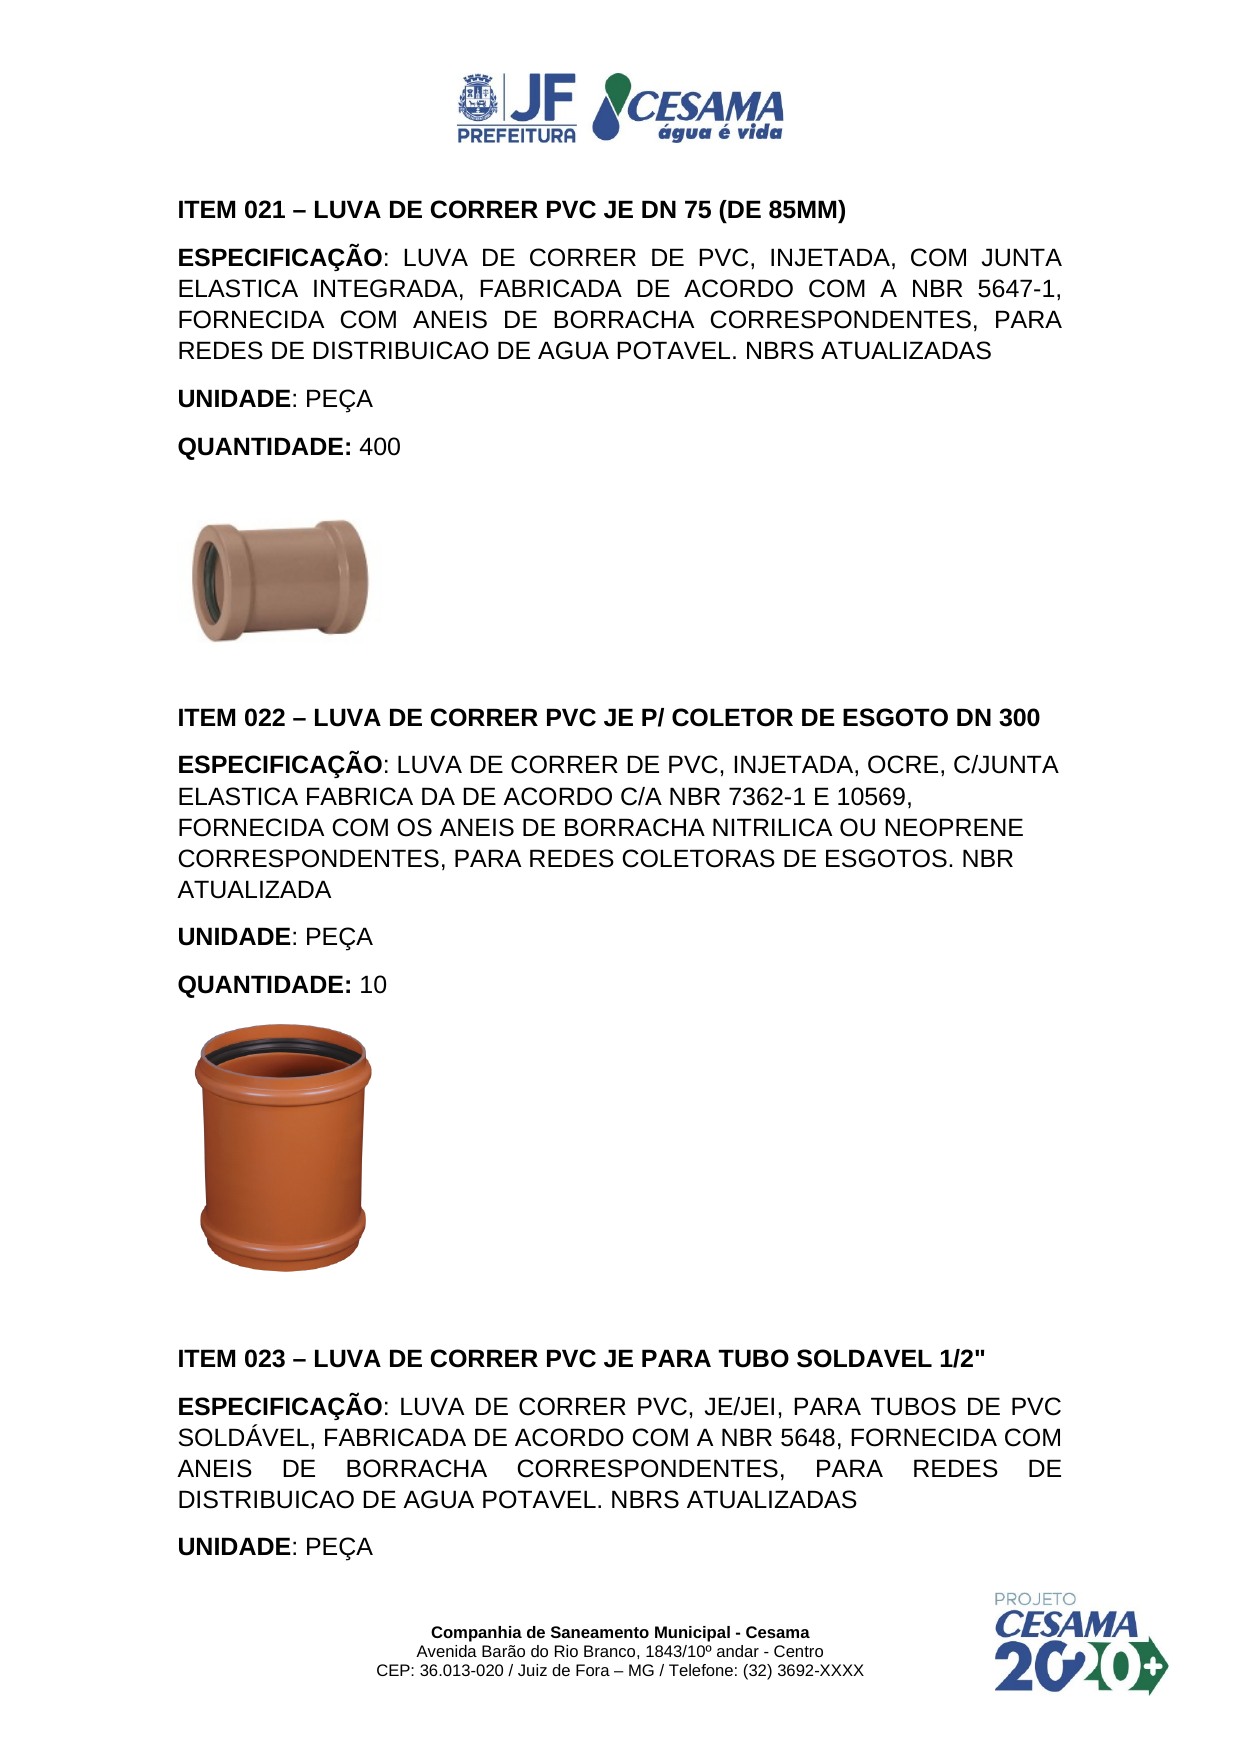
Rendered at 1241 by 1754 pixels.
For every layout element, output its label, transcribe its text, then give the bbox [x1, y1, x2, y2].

text UNIDADE: PEÇA [177, 384, 1063, 413]
picture [177, 1017, 389, 1278]
text ESPECIFICAÇÃO: LUVA DE CORRER DE PVC, INJETADA, OCRE, C/JUNTA ELASTICA FABRICA DA DE ACORDO C/A NBR 7362-1 E 10569, FORNECIDA COM OS ANEIS DE BORRACHA NITRILICA OU NEOPRENE CORRESPONDENTES, PARA REDES COLETORAS DE ESGOTOS. NBR ATUALIZADA [177, 751, 1063, 903]
picture [995, 1592, 1169, 1696]
text QUANTIDADE: 400 [177, 432, 1063, 460]
text UNIDADE: PEÇA [177, 922, 1063, 951]
text QUANTIDADE: 10 [177, 970, 1063, 999]
picture [177, 479, 382, 684]
text UNIDADE: PEÇA [177, 1532, 1063, 1561]
text ITEM 023 – LUVA DE CORRER PVC JE PARA TUBO SOLDAVEL 1/2" [177, 1344, 1063, 1373]
text ITEM 022 – LUVA DE CORRER PVC JE P/ COLETOR DE ESGOTO DN 300 [177, 703, 1063, 732]
picture [456, 73, 784, 143]
text ITEM 021 – LUVA DE CORRER PVC JE DN 75 (DE 85MM) [177, 195, 1063, 224]
